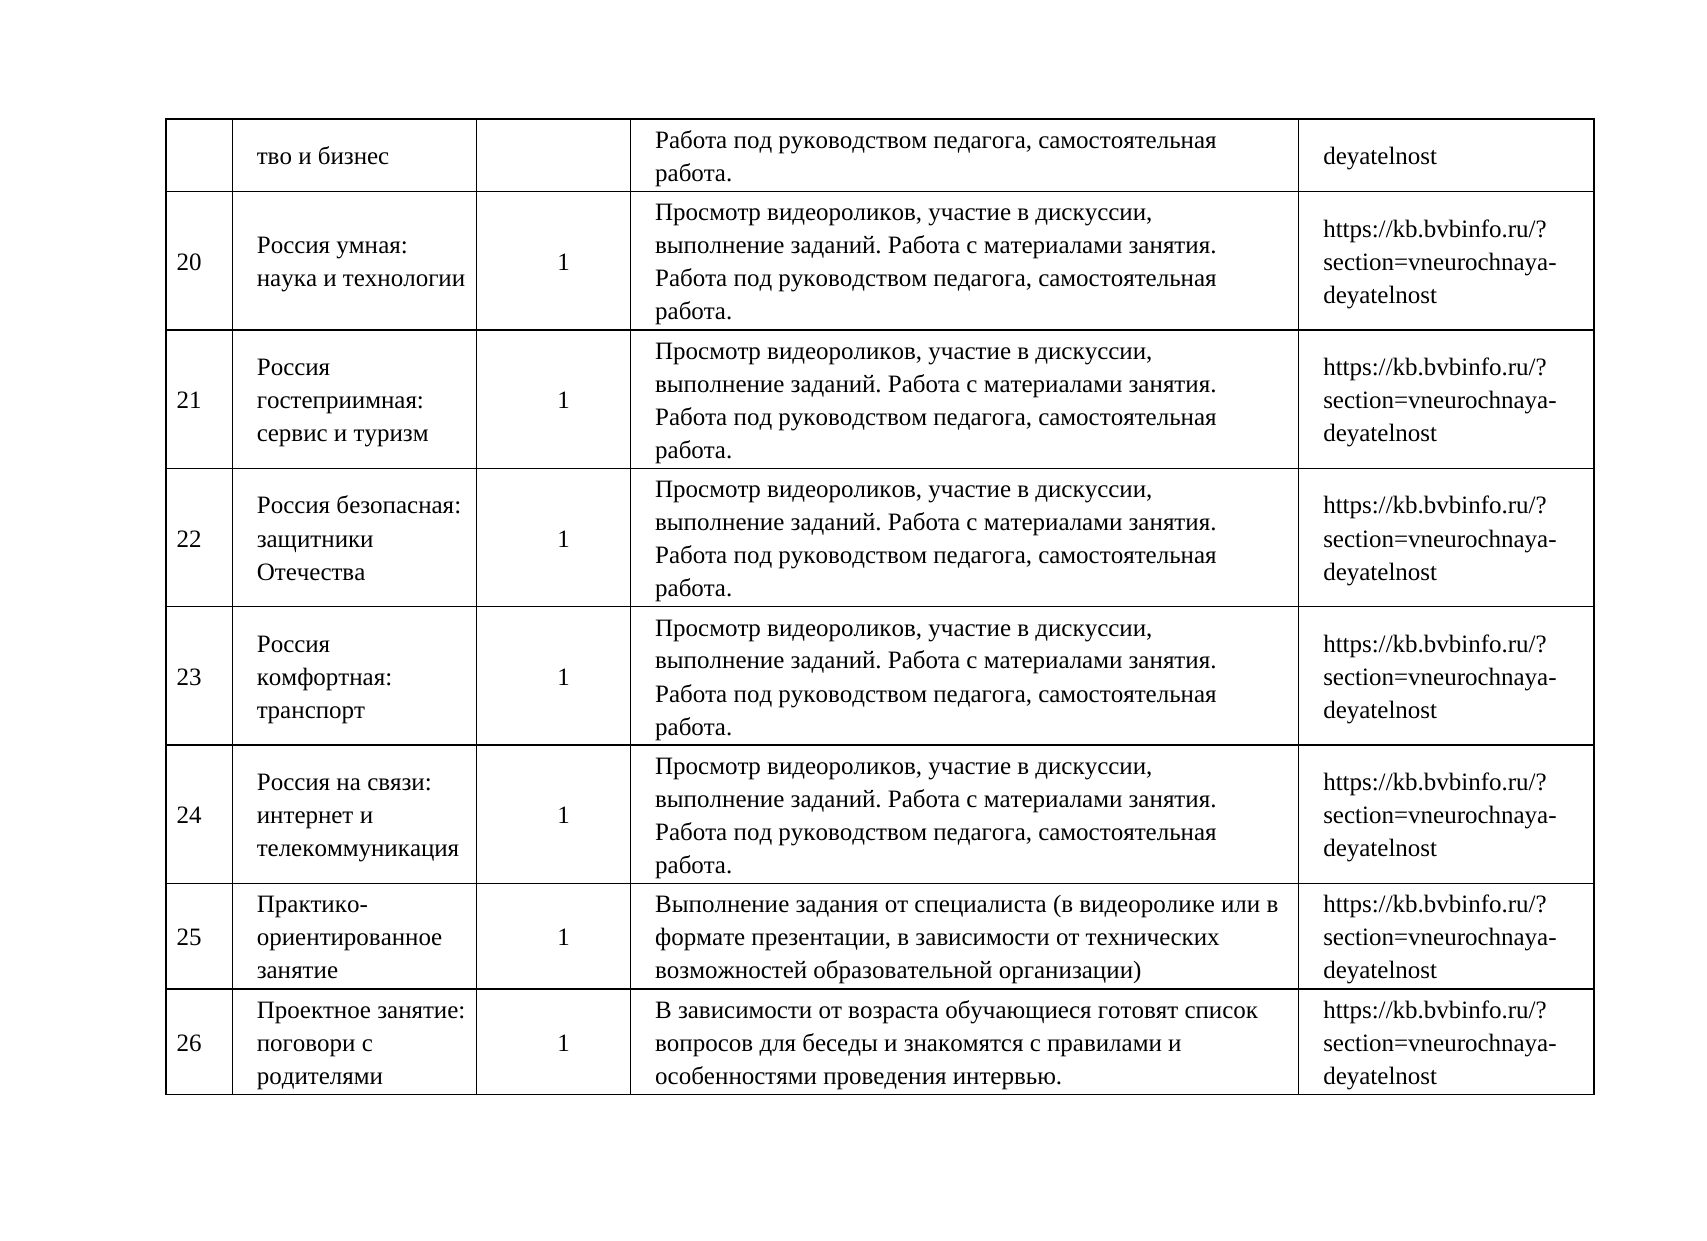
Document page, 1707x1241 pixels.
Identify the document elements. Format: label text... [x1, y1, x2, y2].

table_cell https://kb.bvbinfo.ru/?section=vneurochnaya-deyatelnost [1299, 331, 1593, 467]
table_cell Россия гостеприимная: сервис и туризм [233, 331, 476, 467]
table_cell 21 [167, 331, 232, 467]
table_cell https://kb.bvbinfo.ru/?section=vneurochnaya-deyatelnost [1299, 607, 1593, 744]
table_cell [631, 120, 1298, 191]
table_cell Россия умная: наука и технологии [233, 192, 476, 329]
table_cell 1 [477, 469, 630, 606]
table_cell Россия безопасная: защитники Отечества [233, 469, 476, 606]
table_cell В зависимости от возраста обучающиеся готовят список вопросов для беседы и знакомятся с правилами и особенностями проведения интервью. [631, 990, 1298, 1093]
table_cell Проектное занятие: поговори с родителями [233, 990, 476, 1093]
table_cell Россия комфортная: транспорт [233, 607, 476, 744]
table_cell 1 [477, 607, 630, 744]
table_cell 1 [477, 331, 630, 467]
table_cell 1 [477, 746, 630, 883]
table_cell 20 [167, 192, 232, 329]
table_cell 19 [167, 120, 232, 191]
table_cell https://kb.bvbinfo.ru/?section=vneurochnaya-deyatelnost [1299, 192, 1593, 329]
table_cell 22 [167, 469, 232, 606]
table_cell Россия на связи: интернет и телекоммуникация [233, 746, 476, 883]
table_cell 25 [167, 884, 232, 988]
table_cell 1 [477, 990, 630, 1093]
table_cell 1 [477, 192, 630, 329]
table_cell https://kb.bvbinfo.ru/?section=vneurochnaya-deyatelnost [1299, 884, 1593, 988]
table_cell 24 [167, 746, 232, 883]
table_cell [1299, 990, 1593, 1093]
table_cell 26 [167, 990, 232, 1093]
table_cell https://kb.bvbinfo.ru/?section=vneurochnaya-deyatelnost [1299, 746, 1593, 883]
table_cell Практико-ориентированное занятие [233, 884, 476, 988]
table_cell 23 [167, 607, 232, 744]
table_cell https://kb.bvbinfo.ru/?section=vneurochnaya-deyatelnost [1299, 469, 1593, 606]
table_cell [1299, 120, 1593, 191]
table_cell 1 [477, 120, 630, 191]
table_cell Выполнение задания от специалиста (в видеоролике или в формате презентации, в зависимости от технических возможностей образовательной организации) [631, 884, 1298, 988]
table_cell 1 [477, 884, 630, 988]
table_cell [233, 120, 476, 191]
